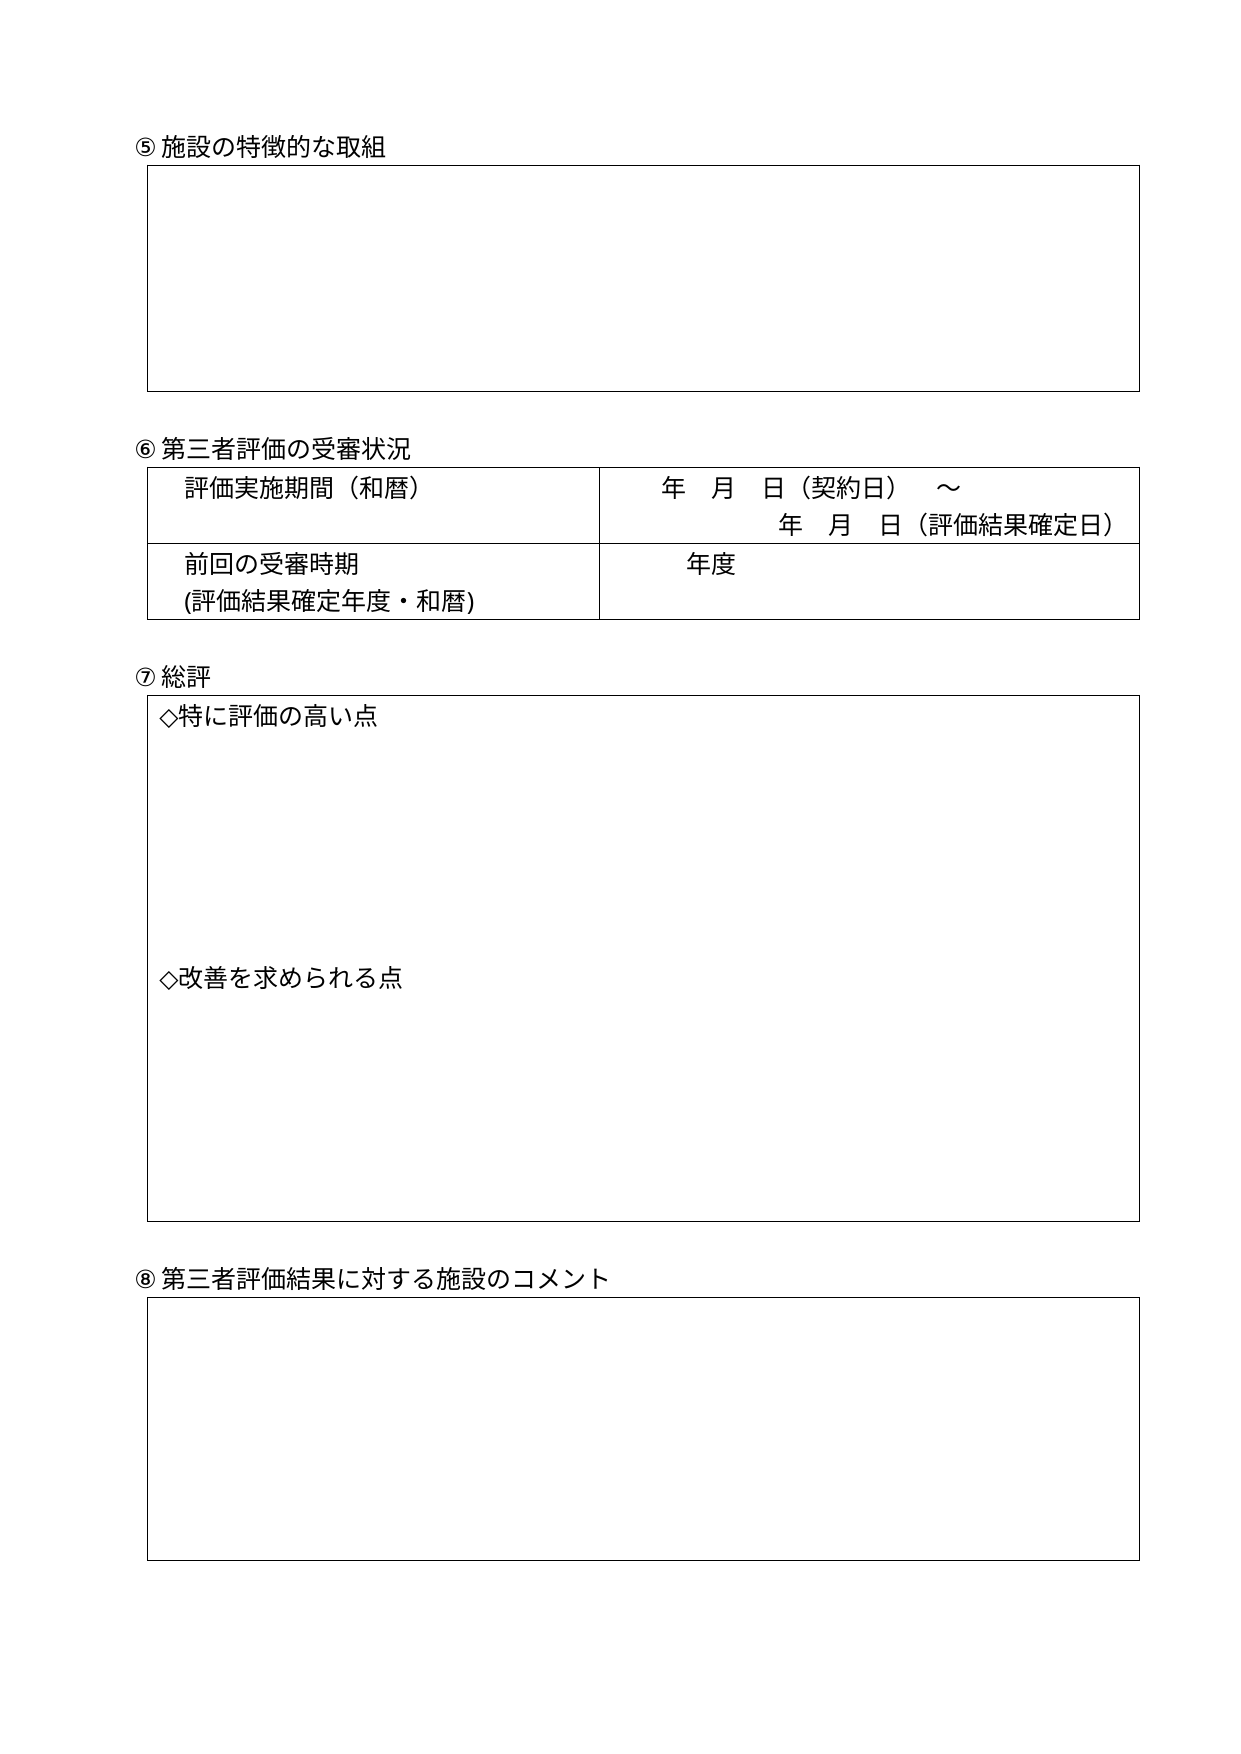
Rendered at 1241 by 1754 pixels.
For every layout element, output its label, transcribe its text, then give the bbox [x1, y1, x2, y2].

text ⑦総評 [134, 657, 1128, 695]
text ⑤施設の特徴的な取組 [134, 127, 1128, 164]
table_cell 前回の受審時期 (評価結果確定年度・和暦) [148, 544, 599, 619]
table_header ◇特に評価の高い点 ◇改善を求められる点 [148, 696, 1139, 1221]
text ⑧第三者評価結果に対する施設のコメント [134, 1259, 1128, 1297]
table_header 年 月 日（契約日） ～ 年 月 日（評価結果確定日） [600, 468, 1139, 543]
table_cell 年度 [600, 544, 1139, 619]
table_header 評価実施期間（和暦） [148, 468, 599, 543]
table_header [148, 166, 1139, 391]
text ⑥第三者評価の受審状況 [134, 429, 1128, 467]
table_header [148, 1298, 1139, 1560]
